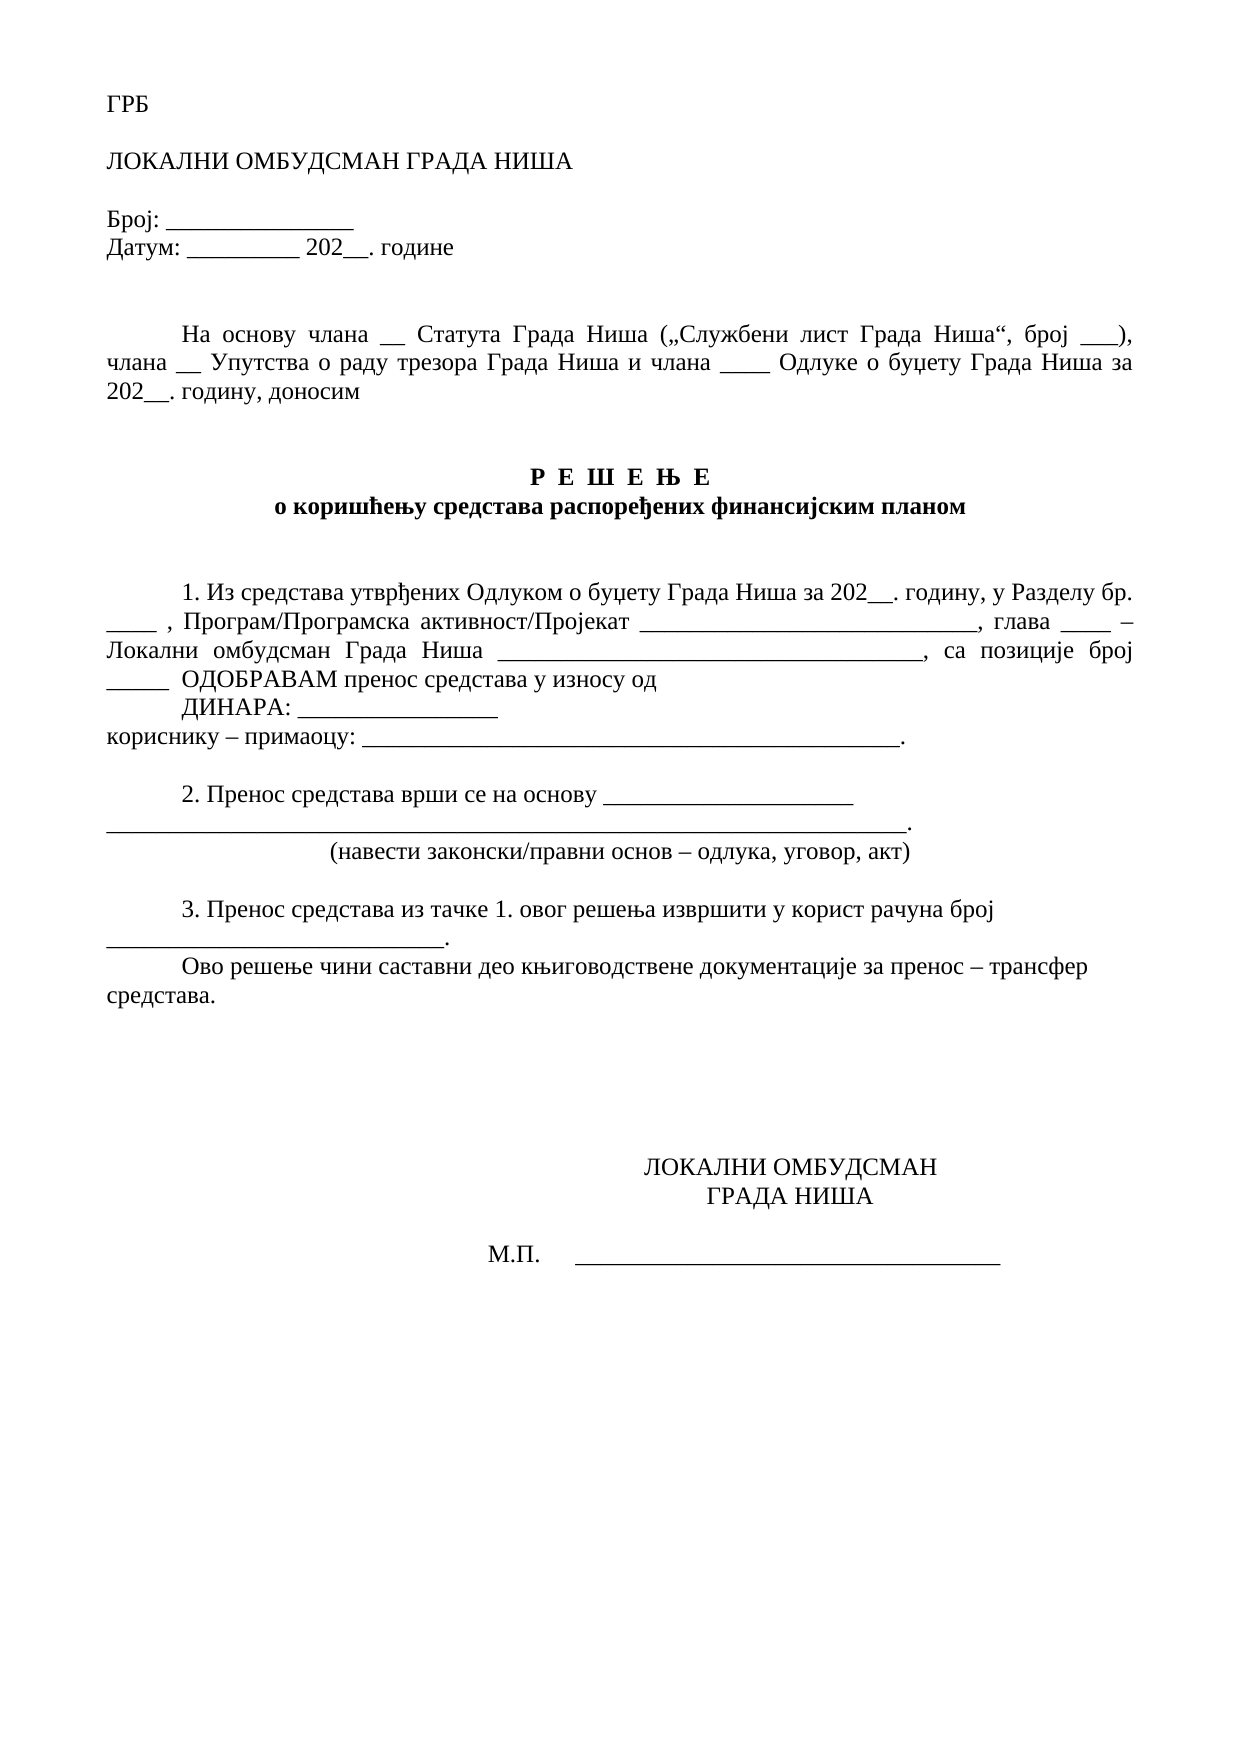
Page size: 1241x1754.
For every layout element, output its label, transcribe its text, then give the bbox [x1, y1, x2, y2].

text 2. Пренос средстава врши се на основу ____________________ [106, 779, 1134, 807]
text Датум: _________ 202__. године [106, 232, 1134, 261]
text Број: _______________ [106, 204, 1134, 232]
text о коришћењу средстава распоређених финансијским планом [106, 491, 1134, 520]
text ЛОКАЛНИ ОМБУДСМАН [106, 1152, 1134, 1181]
text Ово решење чини саставни део књиговодствене документације за пренос – трансфер средстава. [106, 951, 1134, 1009]
text ГРАДА НИША [631, 1181, 1134, 1210]
text ГРБ [106, 89, 1134, 117]
text кориснику – примаоцу: ___________________________________________. [106, 721, 1134, 750]
text ДИНАРА: ________________ [106, 692, 1134, 721]
text ЛОКАЛНИ ОМБУДСМАН ГРАДА НИША [106, 146, 1134, 175]
text (навести законски/правни основ – одлука, уговор, акт) [106, 836, 1134, 865]
text На основу члана __ Статута Града Ниша („Службени лист Града Ниша“, број ___), члана __ Упутства о раду трезора Града Ниша и члана ____ Одлуке о буџету Града Ниша за 202__. годину, доносим [106, 319, 1134, 405]
text 3. Пренос средстава из тачке 1. овог решења извршити у корист рачуна број ___________________________. [106, 894, 1134, 951]
text Р Е Ш Е Њ Е [106, 462, 1134, 491]
text М.П. __________________________________ [106, 1239, 1134, 1267]
text ________________________________________________________________. [106, 807, 1134, 836]
text 1. Из средстава утврђених Одлуком о буџету Града Ниша за 202__. годину, у Разделу бр. ____ , Програм/Програмска активност/Пројекат ___________________________, глава ____ – Локални омбудсман Града Ниша __________________________________, са позиције број _____ ОДОБРАВАМ пренос средстава у износу од [106, 577, 1134, 692]
